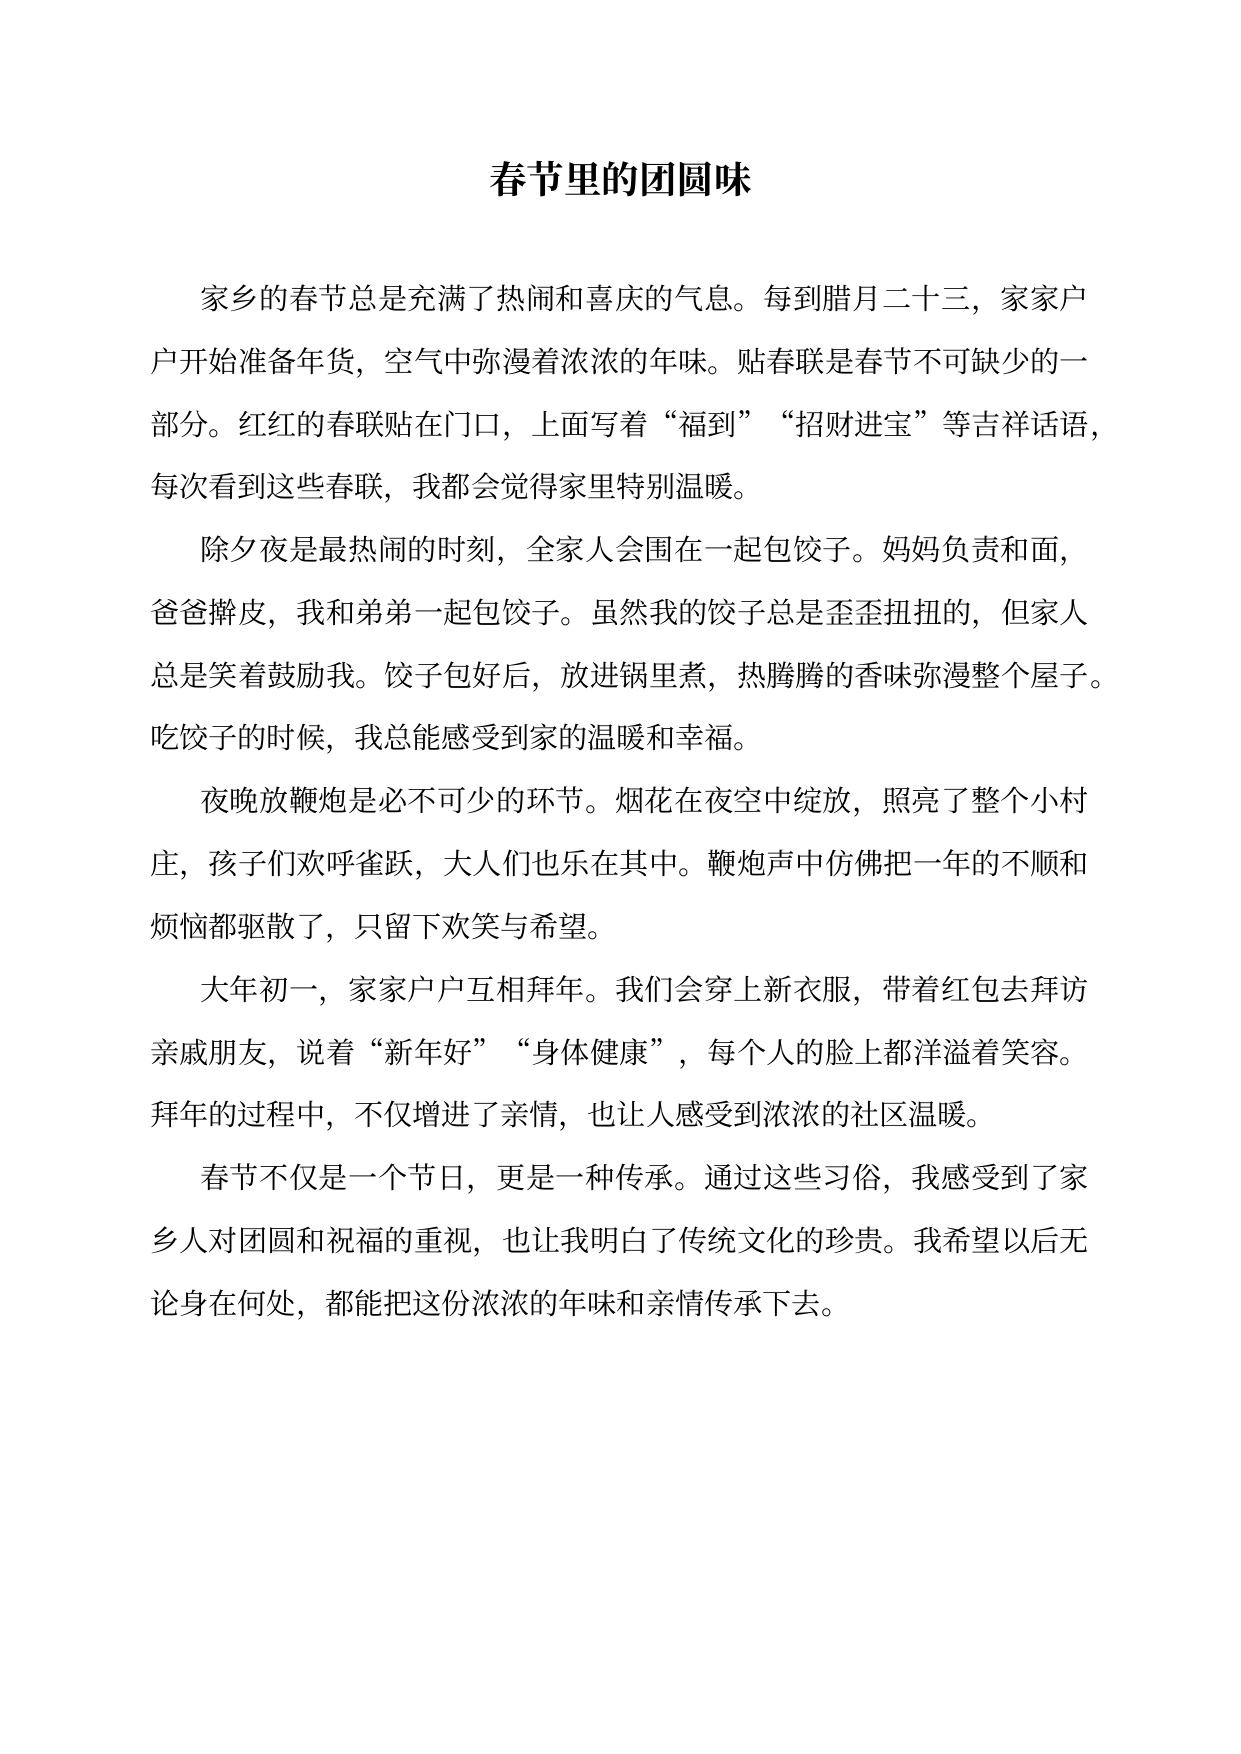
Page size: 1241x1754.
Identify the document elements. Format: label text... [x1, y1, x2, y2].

text 家乡的春节总是充满了热闹和喜庆的气息。每到腊月二十三，家家户户开始准备年货，空气中弥漫着浓浓的年味。贴春联是春节不可缺少的一部分。红红的春联贴在门口，上面写着“福到”“招财进宝”等吉祥话语，每次看到这些春联，我都会觉得家里特别温暖。 [150, 276, 1090, 506]
text 除夕夜是最热闹的时刻，全家人会围在一起包饺子。妈妈负责和面，爸爸擀皮，我和弟弟一起包饺子。虽然我的饺子总是歪歪扭扭的，但家人总是笑着鼓励我。饺子包好后，放进锅里煮，热腾腾的香味弥漫整个屋子。吃饺子的时候，我总能感受到家的温暖和幸福。 [150, 527, 1090, 757]
text 大年初一，家家户户互相拜年。我们会穿上新衣服，带着红包去拜访亲戚朋友，说着“新年好”“身体健康”，每个人的脸上都洋溢着笑容。拜年的过程中，不仅增进了亲情，也让人感受到浓浓的社区温暖。 [150, 967, 1090, 1134]
text 春节不仅是一个节日，更是一种传承。通过这些习俗，我感受到了家乡人对团圆和祝福的重视，也让我明白了传统文化的珍贵。我希望以后无论身在何处，都能把这份浓浓的年味和亲情传承下去。 [150, 1155, 1090, 1323]
subtitle 春节里的团圆味 [150, 150, 1090, 204]
text 夜晚放鞭炮是必不可少的环节。烟花在夜空中绽放，照亮了整个小村庄，孩子们欢呼雀跃，大人们也乐在其中。鞭炮声中仿佛把一年的不顺和烦恼都驱散了，只留下欢笑与希望。 [150, 778, 1090, 946]
